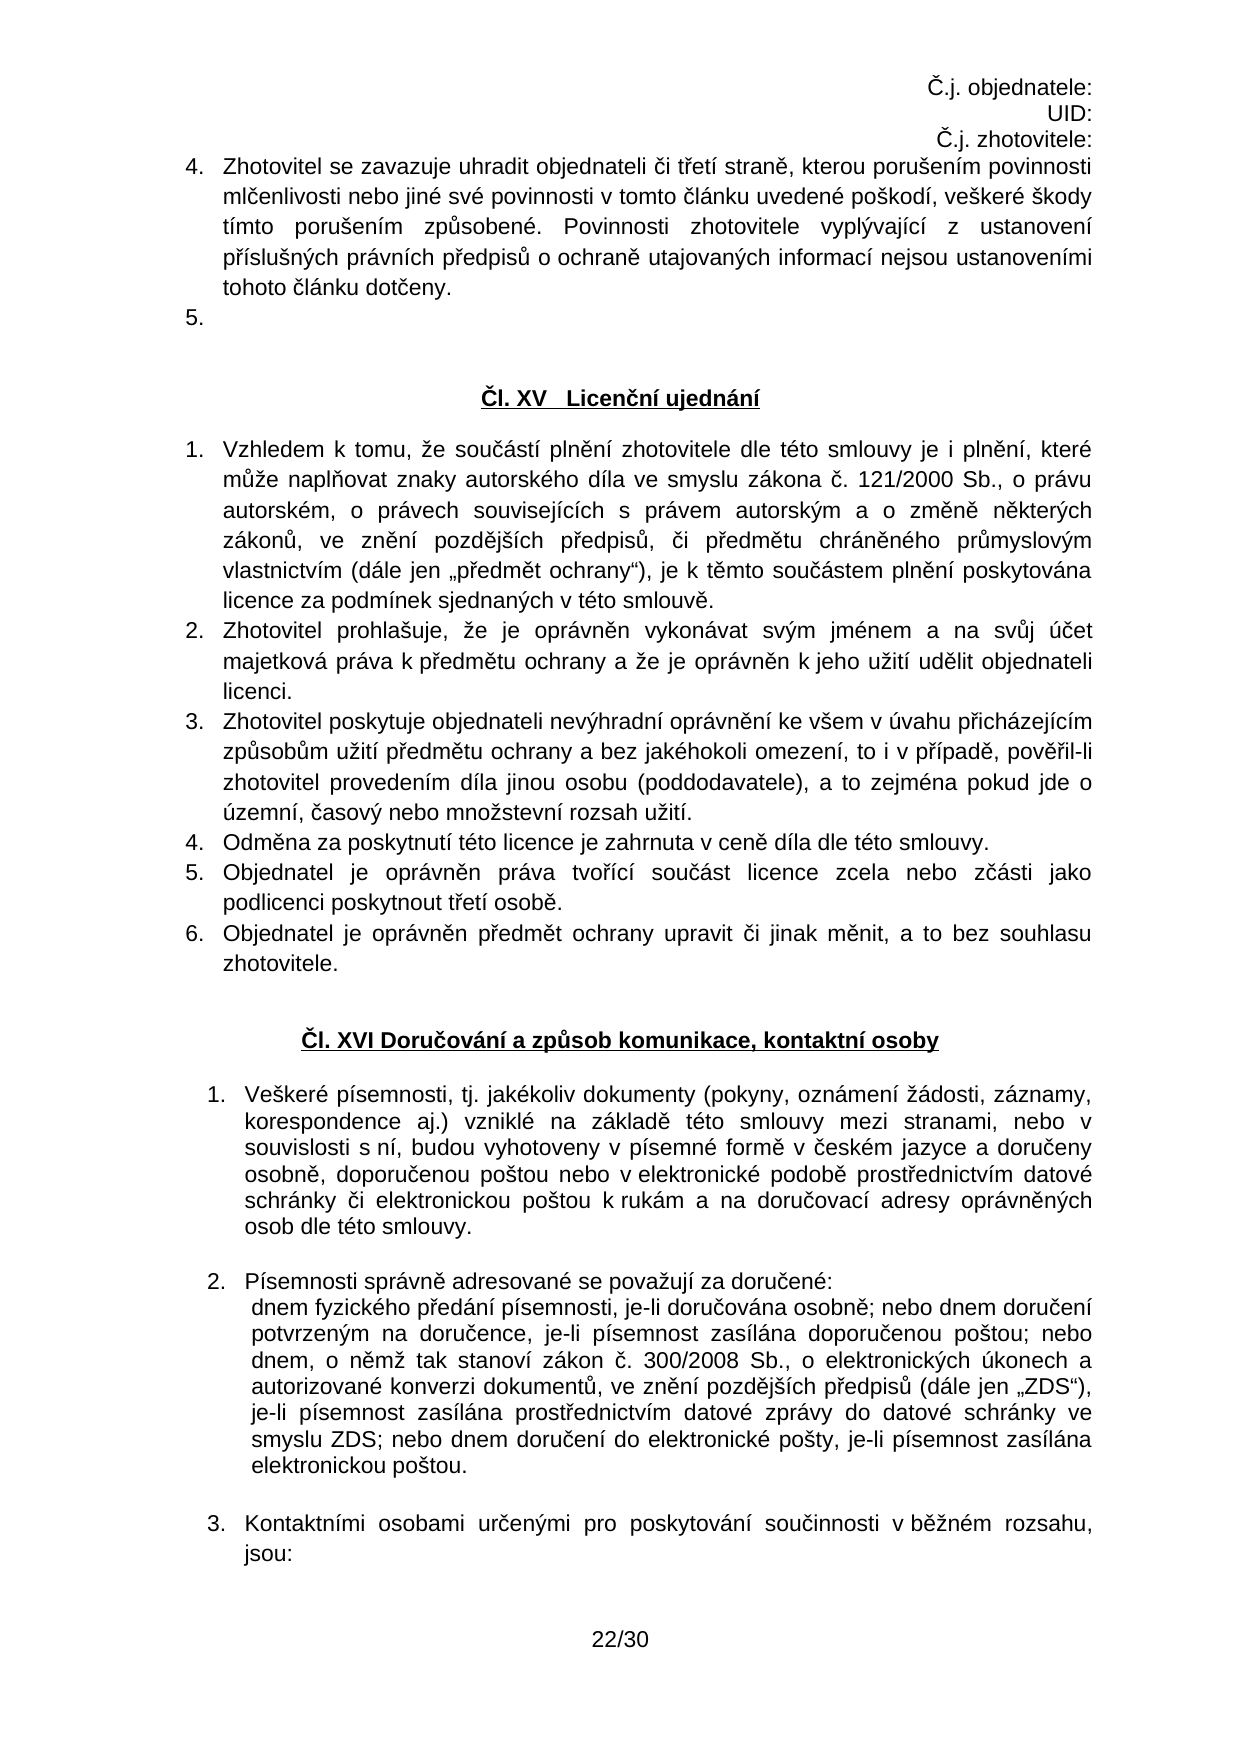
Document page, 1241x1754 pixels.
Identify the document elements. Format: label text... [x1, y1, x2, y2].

list Kontaktními osobami určenými pro poskytování součinnosti v běžném rozsahu, jsou: [207, 1510, 1093, 1567]
list Veškeré písemnosti, tj. jakékoliv dokumenty (pokyny, oznámení žádosti, záznamy, korespondence aj.) vzniklé na základě této smlouvy mezi stranami, nebo v souvislosti s ní, budou vyhotoveny v písemné formě v českém jazyce a doručeny osobně, doporučenou poštou nebo v elektronické podobě prostřednictvím datové schránky či elektronickou poštou k rukám a na doručovací adresy oprávněných osob dle této smlouvy. [207, 1081, 1093, 1239]
list Zhotovitel prohlašuje, že je oprávněn vykonávat svým jménem a na svůj účet majetková práva k předmětu ochrany a že je oprávněn k jeho užití udělit objednateli licenci. [185, 617, 1093, 704]
list Objednatel je oprávněn předmět ochrany upravit či jinak měnit, a to bez souhlasu zhotovitele. [185, 919, 1093, 976]
text Čl. XV Licenční ujednání [148, 385, 1093, 411]
list Objednatel je oprávněn práva tvořící součást licence zcela nebo zčásti jako podlicenci poskytnout třetí osobě. [185, 859, 1093, 916]
list Vzhledem k tomu, že součástí plnění zhotovitele dle této smlouvy je i plnění, které může naplňovat znaky autorského díla ve smyslu zákona č. 121/2000 Sb., o právu autorském, o právech souvisejících s právem autorským a o změně některých zákonů, ve znění pozdějších předpisů, či předmětu chráněného průmyslovým vlastnictvím (dále jen „předmět ochrany“), je k těmto součástem plnění poskytována licence za podmínek sjednaných v této smlouvě. [185, 436, 1093, 613]
list Zhotovitel poskytuje objednateli nevýhradní oprávnění ke všem v úvahu přicházejícím způsobům užití předmětu ochrany a bez jakéhokoli omezení, to i v případě, pověřil-li zhotovitel provedením díla jinou osobu (poddodavatele), a to zejména pokud jde o územní, časový nebo množstevní rozsah užití. [185, 708, 1093, 825]
list Odměna za poskytnutí této licence je zahrnuta v ceně díla dle této smlouvy. [185, 829, 1093, 855]
list Písemnosti správně adresované se považují za doručené: [207, 1268, 1093, 1294]
text dnem fyzického předání písemnosti, je-li doručována osobně; nebo dnem doručení potvrzeným na doručence, je-li písemnost zasílána doporučenou poštou; nebo dnem, o němž tak stanoví zákon č. 300/2008 Sb., o elektronických úkonech a autorizované konverzi dokumentů, ve znění pozdějších předpisů (dále jen „ZDS“), je-li písemnost zasílána prostřednictvím datové zprávy do datové schránky ve smyslu ZDS; nebo dnem doručení do elektronické pošty, je-li písemnost zasílána elektronickou poštou. [251, 1294, 1093, 1478]
text Čl. XVI Doručování a způsob komunikace, kontaktní osoby [148, 1027, 1093, 1053]
list Zhotovitel se zavazuje uhradit objednateli či třetí straně, kterou porušením povinnosti mlčenlivosti nebo jiné své povinnosti v tomto článku uvedené poškodí, veškeré škody tímto porušením způsobené. Povinnosti zhotovitele vyplývající z ustanovení příslušných právních předpisů o ochraně utajovaných informací nejsou ustanoveními tohoto článku dotčeny. [185, 153, 1093, 300]
